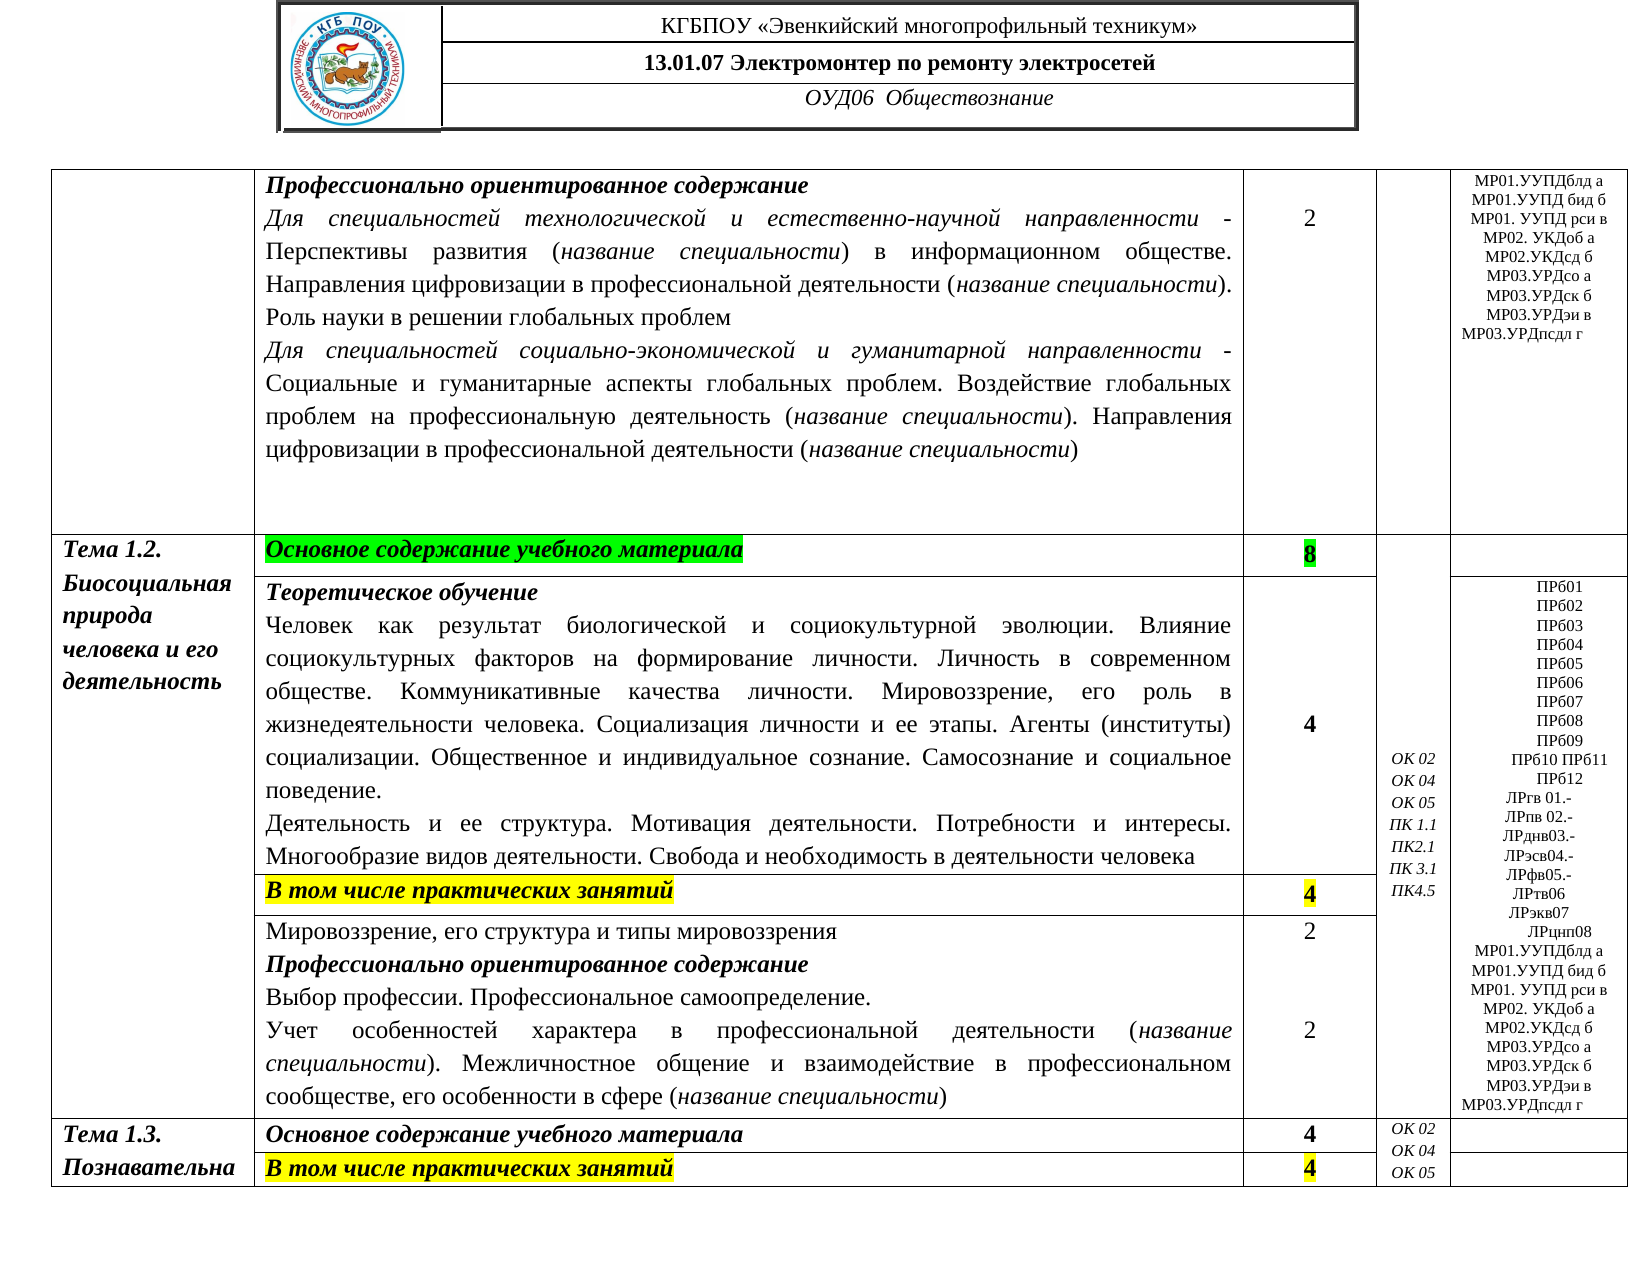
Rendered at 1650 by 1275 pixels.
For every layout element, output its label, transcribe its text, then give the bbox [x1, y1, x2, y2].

table_cell 2 2 [1244, 170, 1376, 533]
table_cell ОК 02 ОК 04 ОК 05 ПК 1.1 ПК2.1 ПК 3.1 ПК4.5 [1377, 535, 1450, 1118]
table_cell [1451, 1119, 1627, 1152]
table_cell 4 [1244, 1153, 1376, 1186]
table_cell Тема 1.2. Биосоциальная природа человека и его деятельность [52, 535, 254, 1118]
picture [290, 12, 405, 127]
table_cell ОК 02 ОК 04 ОК 05 ПК 1.1 ПК2.1 ПК 3.1 ПК4.5 [1377, 1119, 1450, 1186]
table_cell 8 [1244, 535, 1376, 576]
table_cell В том числе практических занятий [255, 1153, 1243, 1186]
picture [290, 12, 337, 60]
table_cell 2 2 [1244, 916, 1376, 1118]
table_cell Основное содержание учебного материала [255, 535, 1243, 576]
table_cell [1451, 535, 1627, 576]
table_cell Тема 1.3. Познавательная деятельность человека. Научное познание [52, 1119, 254, 1186]
table_cell Основное содержание учебного материала [255, 1119, 1243, 1152]
table_cell Теоретическое обучение Человек как результат биологической и социокультурной эволюции. Влияние социокультурных факторов на формирование личности. Личность в современном обществе. Коммуникативные качества личности. Мировоззрение, его роль в жизнедеятельности человека. Социализация личности и ее этапы. Агенты (институты) социализации. Общественное и индивидуальное сознание. Самосознание и социальное поведение. Деятельность и ее структура. Мотивация деятельности. Потребности и интересы. Многообразие видов деятельности. Свобода и необходимость в деятельности человека [255, 577, 1243, 874]
table_cell В том числе практических занятий [255, 875, 1243, 915]
table_cell 4 [1244, 577, 1376, 874]
table_cell [1451, 1153, 1627, 1186]
table_cell 4 [1244, 1119, 1376, 1152]
table_cell Мировоззрение, его структура и типы мировоззрения Профессионально ориентированное содержание Выбор профессии. Профессиональное самоопределение. Учет особенностей характера в профессиональной деятельности (название специальности). Межличностное общение и взаимодействие в профессиональном сообществе, его особенности в сфере (название специальности) [255, 916, 1243, 1118]
table_cell 4 [1244, 875, 1376, 915]
